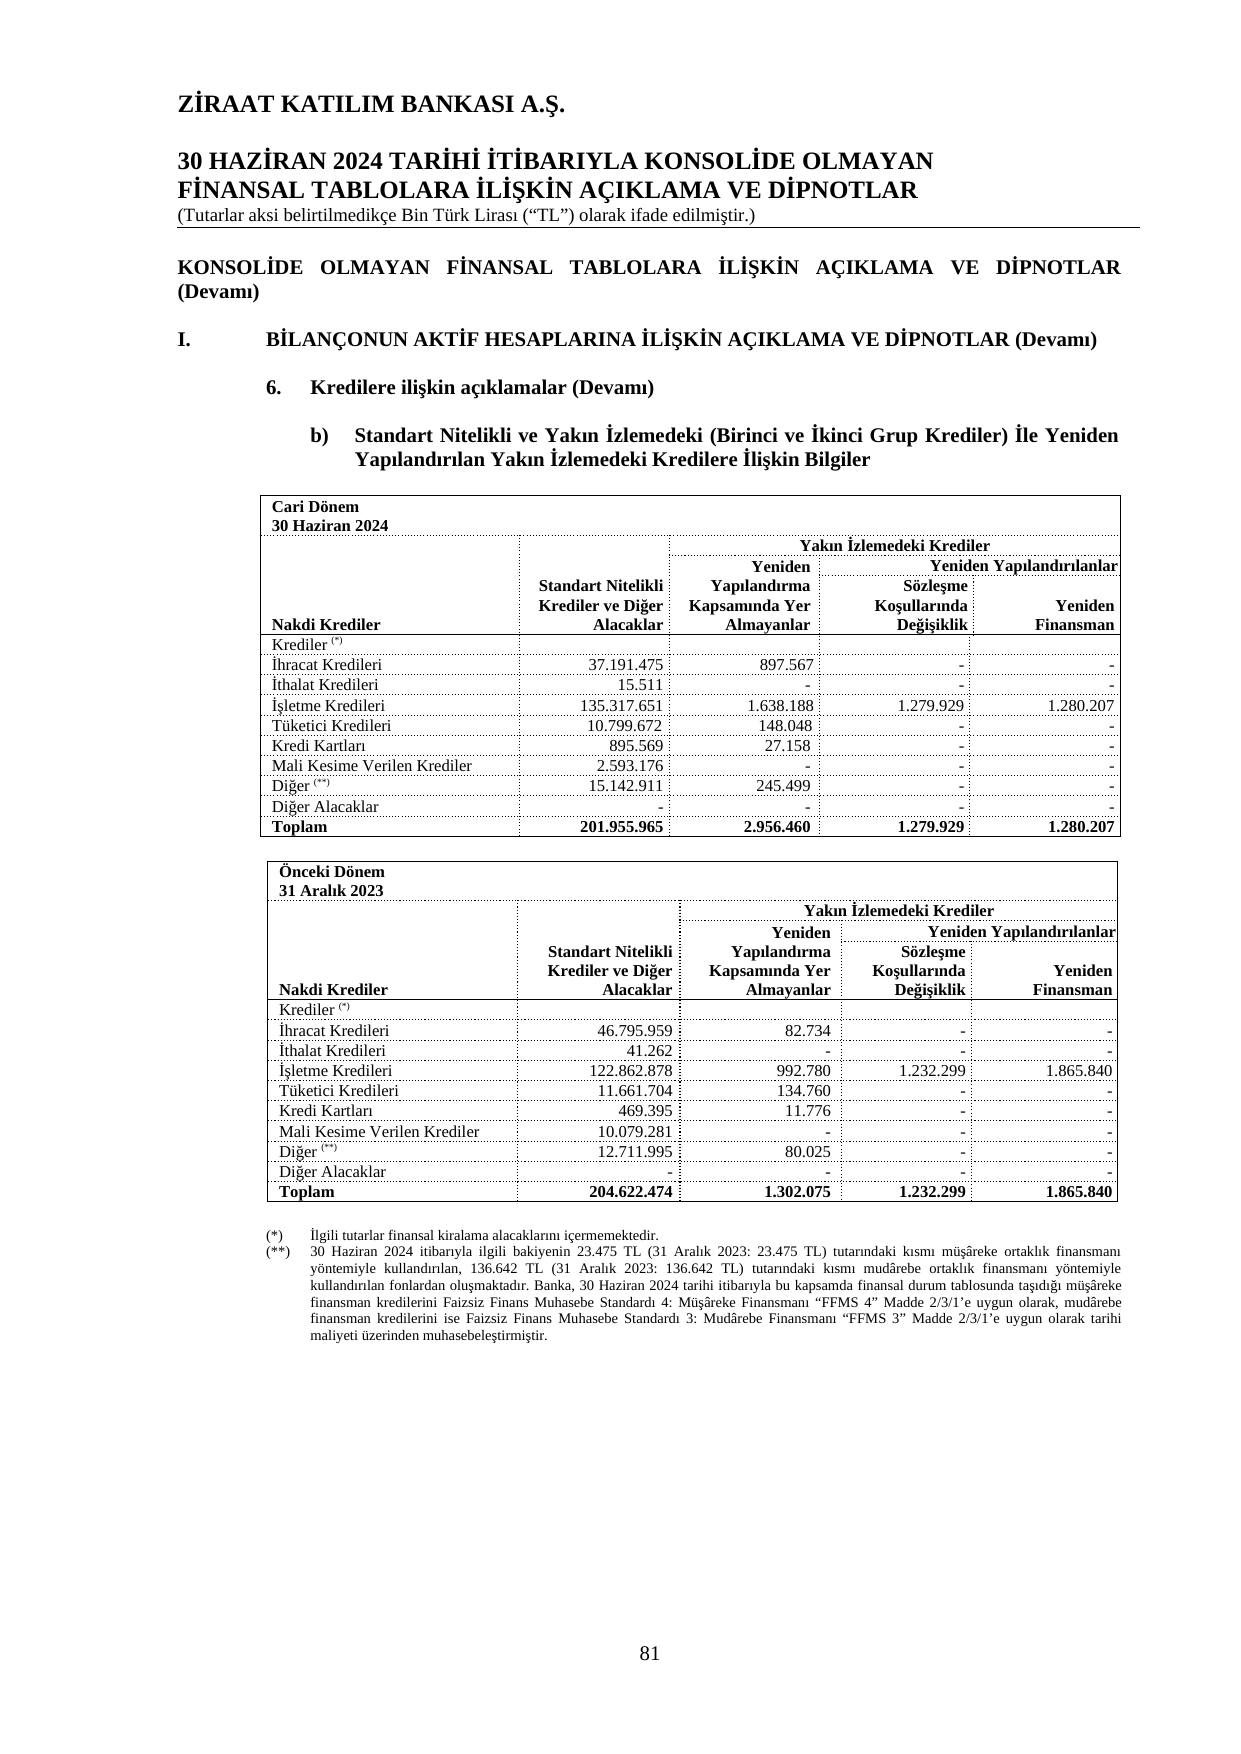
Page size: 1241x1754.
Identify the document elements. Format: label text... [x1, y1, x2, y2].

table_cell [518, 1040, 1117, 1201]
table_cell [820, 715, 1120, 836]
list BİLANÇONUN AKTİF HESAPLARINA İLİŞKİN AÇIKLAMA VE DİPNOTLAR (Devamı) [177, 327, 1122, 351]
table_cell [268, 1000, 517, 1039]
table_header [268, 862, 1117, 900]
list Kredilere ilişkin açıklamalar (Devamı) [266, 375, 1122, 399]
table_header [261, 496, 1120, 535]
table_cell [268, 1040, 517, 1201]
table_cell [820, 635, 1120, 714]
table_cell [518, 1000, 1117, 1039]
text (**) 30 Haziran 2024 itibarıyla ilgili bakiyenin 23.475 TL (31 Aralık 2023: 23.475 TL) tutarındaki kısmı müşâreke ortaklık finansmanı yöntemiyle kullandırılan, 136.642 TL (31 Aralık 2023: 136.642 TL) tutarındaki kısmı mudârebe ortaklık finansmanı yöntemiyle kullandırılan fonlardan oluşmaktadır. Banka, 30 Haziran 2024 tarihi itibarıyla bu kapsamda finansal durum tablosunda taşıdığı müşâreke finansman kredilerini Faizsiz Finans Muhasebe Standardı 4: Müşâreke Finansmanı “FFMS 4” Madde 2/3/1’e uygun olarak, mudârebe finansman kredilerini ise Faizsiz Finans Muhasebe Standardı 3: Mudârebe Finansmanı “FFMS 3” Madde 2/3/1’e uygun olarak tarihi maliyeti üzerinden muhasebeleştirmiştir. [266, 1243, 1122, 1344]
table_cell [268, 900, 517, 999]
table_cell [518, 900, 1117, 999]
text KONSOLİDE OLMAYAN FİNANSAL TABLOLARA İLİŞKİN AÇIKLAMA VE DİPNOTLAR (Devamı) [177, 255, 1122, 303]
text (*) İlgili tutarlar finansal kiralama alacaklarını içermemektedir. [266, 1226, 1141, 1243]
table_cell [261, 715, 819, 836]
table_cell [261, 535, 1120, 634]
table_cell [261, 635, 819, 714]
list Standart Nitelikli ve Yakın İzlemedeki (Birinci ve İkinci Grup Krediler) İle Yeniden Yapılandırılan Yakın İzlemedeki Kredilere İlişkin Bilgiler [310, 423, 1120, 471]
